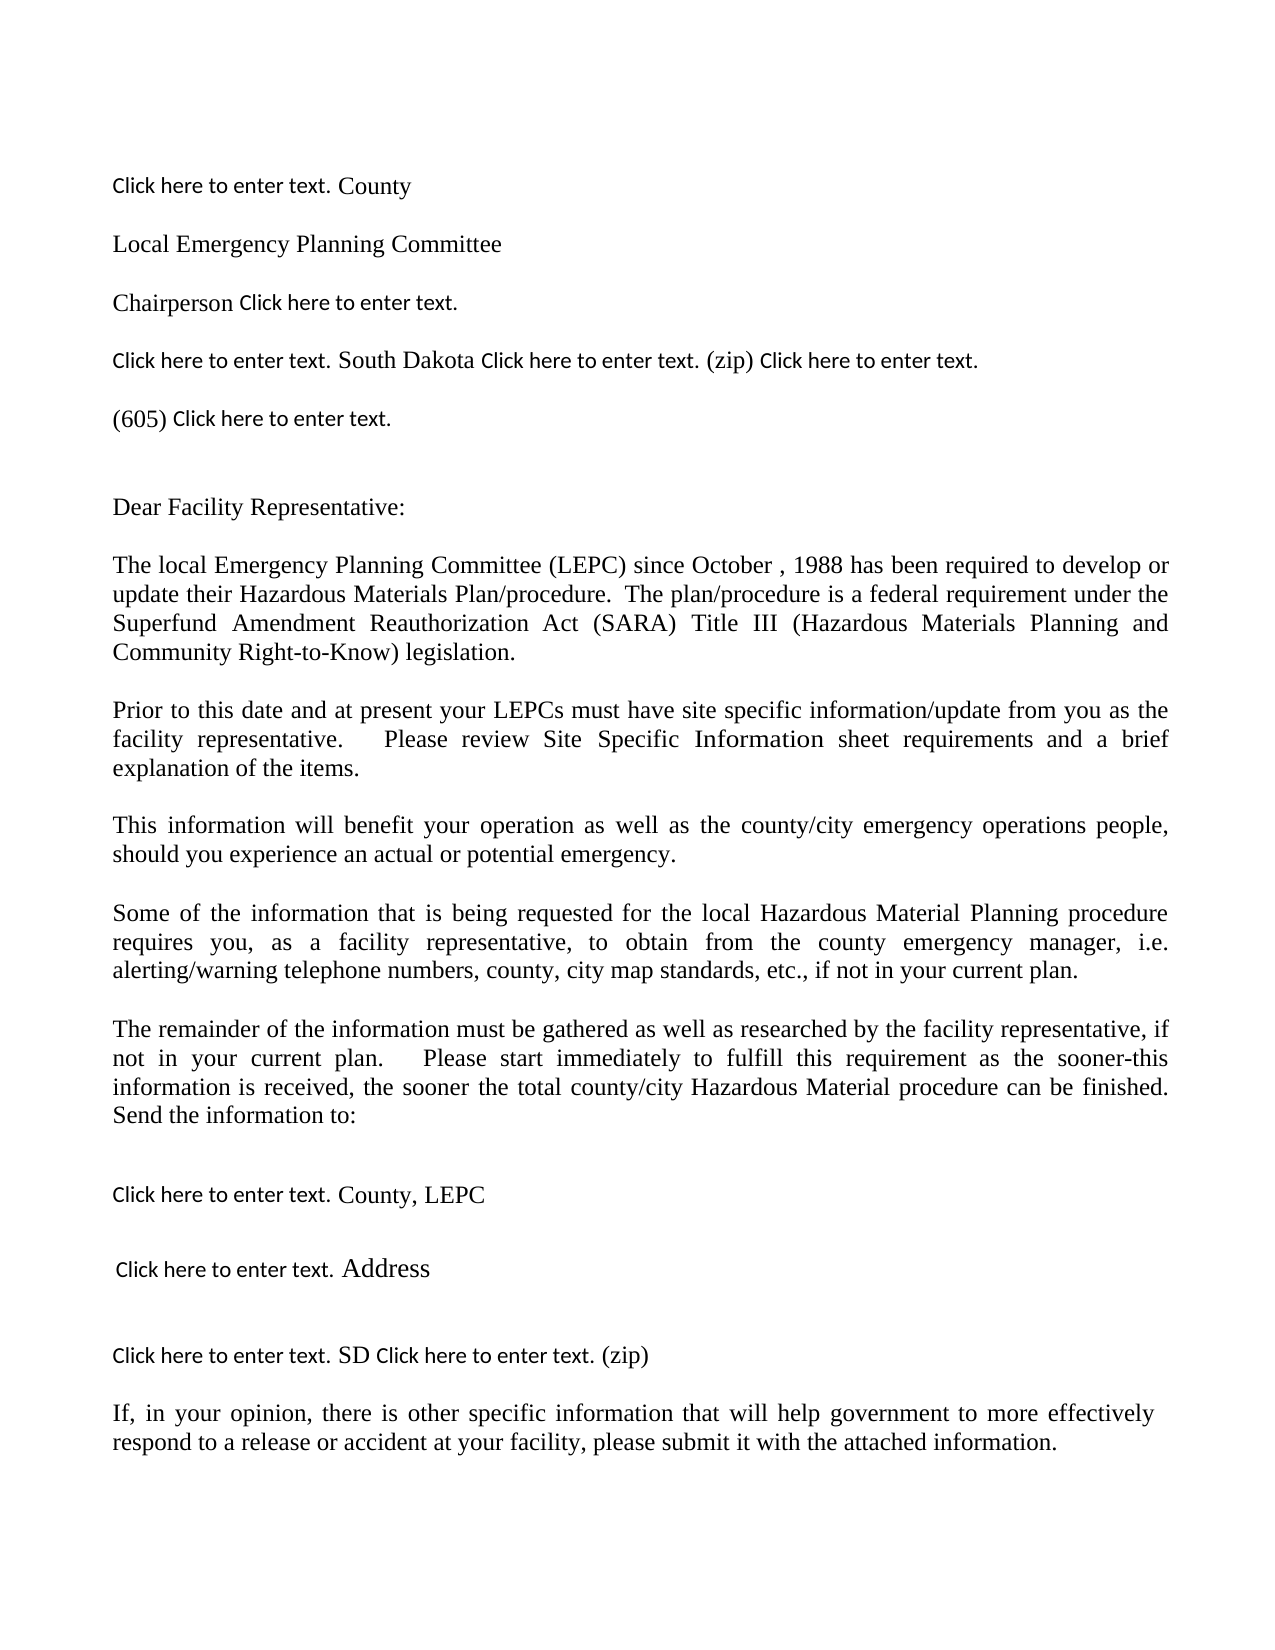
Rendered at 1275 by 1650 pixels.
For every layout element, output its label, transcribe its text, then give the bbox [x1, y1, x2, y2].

text Address [102, 1256, 1175, 1283]
text Local Emergency Planning Committee [112, 229, 1177, 258]
text SD (zip) [112, 1340, 1177, 1369]
text South Dakota (zip) [112, 346, 1177, 375]
text County, LEPC [112, 1179, 561, 1208]
text Some of the information that is being requested for the local Hazardous Material Planning procedure requires you, as a facility representative, to obtain from the county emergency manager, i.e. alerting/warning telephone numbers, county, city map standards, etc., if not in your current plan. [112, 898, 1169, 984]
text If, in your opinion, there is other specific information that will help government to more effectively respond to a release or accident at your facility, please submit it with the attached information. [112, 1398, 1169, 1456]
text This information will benefit your operation as well as the county/city emergency operations people, should you experience an actual or potential emergency. [112, 811, 1169, 868]
text Chairperson [112, 287, 1177, 316]
text County [112, 171, 1177, 199]
text The remainder of the information must be gathered as well as researched by the facility representative, if not in your current plan. Please start immediately to fulfill this requirement as the sooner-this information is received, the sooner the total county/city Hazardous Material procedure can be finished. Send the information to: [112, 1014, 1169, 1129]
text The local Emergency Planning Committee (LEPC) since October , 1988 has been required to develop or update their Hazardous Materials Plan/procedure. The plan/procedure is a federal requirement under the Superfund Amendment Reauthorization Act (SARA) Title III (Hazardous Materials Planning and Community Right-to-Know) legislation. [112, 550, 1169, 665]
text (605) [112, 404, 1177, 432]
text Prior to this date and at present your LEPCs must have site specific information/update from you as the facility representative. Please review Site Specific Information sheet requirements and a brief explanation of the items. [112, 695, 1169, 781]
text Dear Facility Representative: [112, 492, 412, 520]
